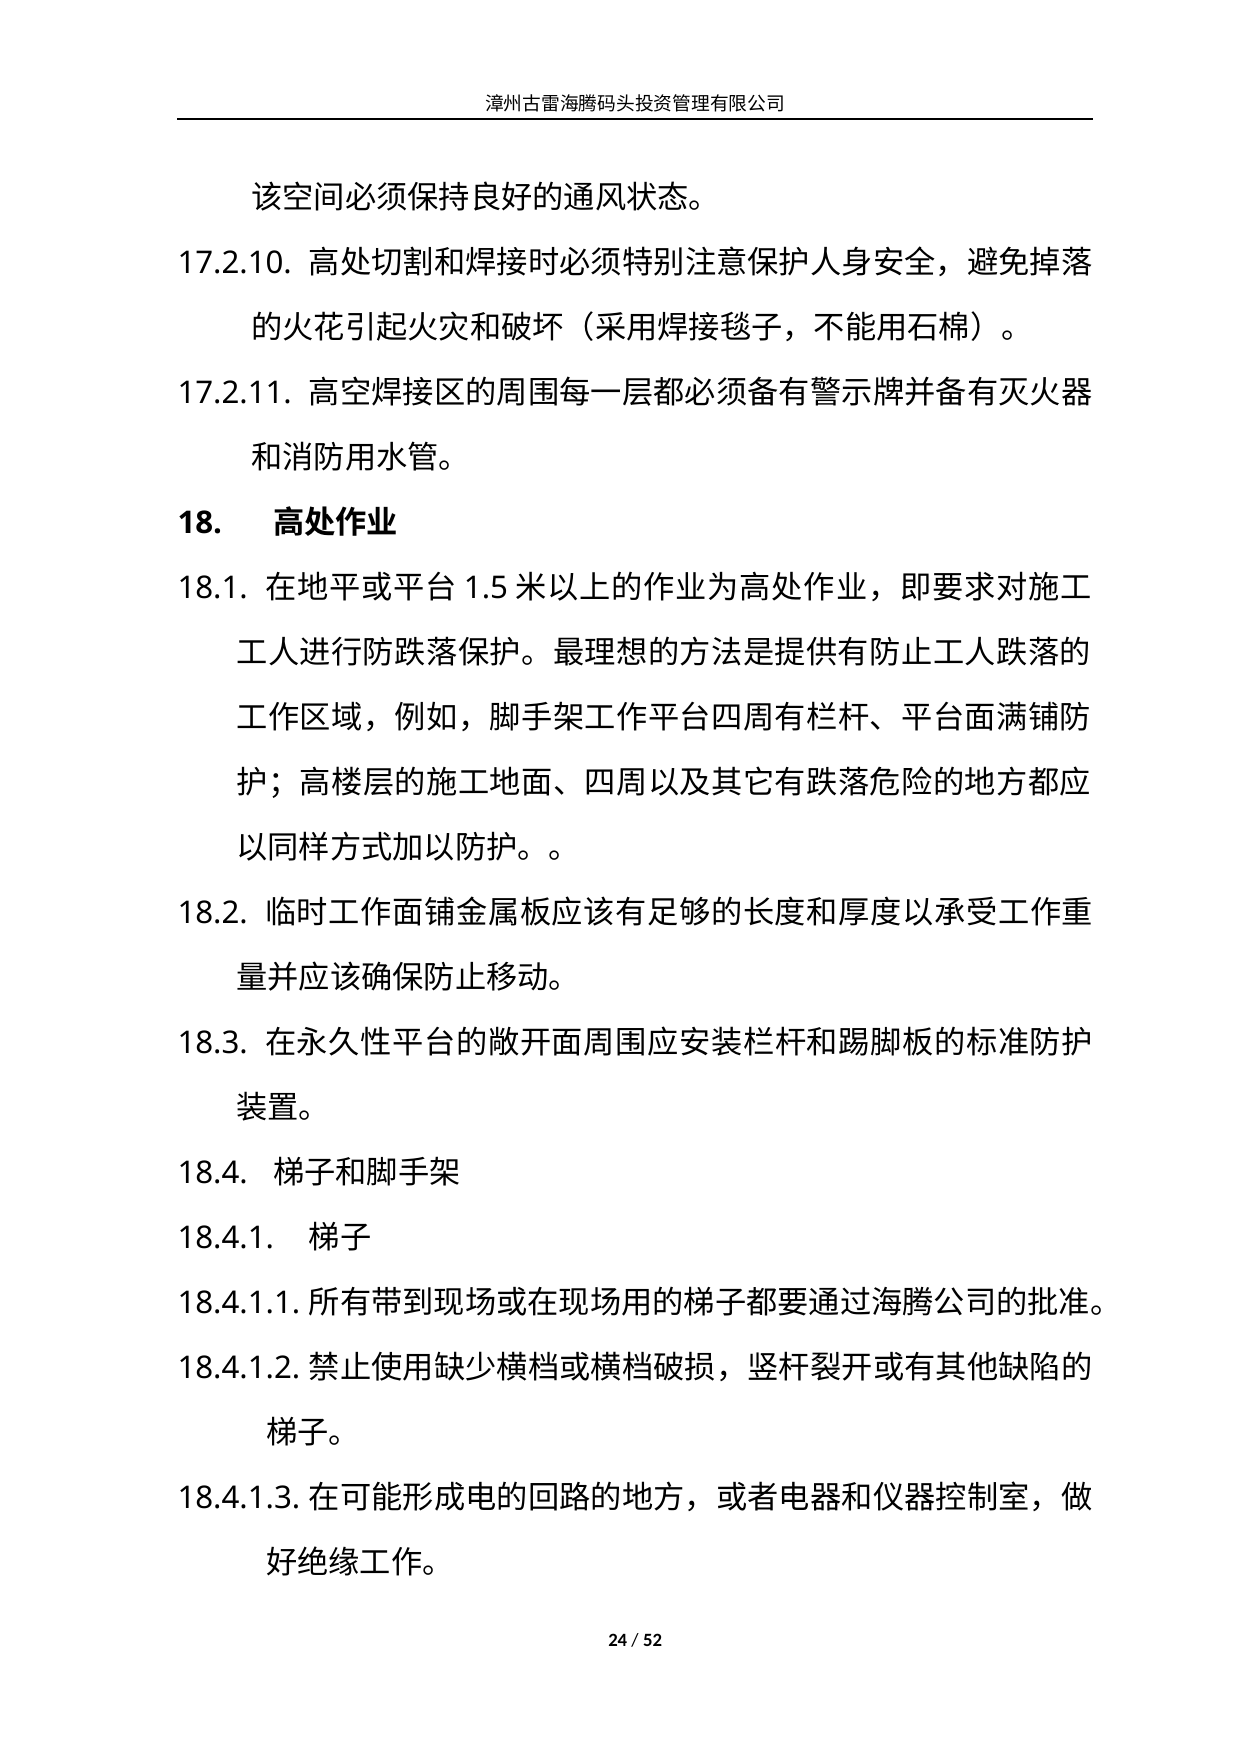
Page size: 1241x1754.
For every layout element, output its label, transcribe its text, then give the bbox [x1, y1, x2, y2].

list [177, 162, 1093, 227]
list 高空焊接区的周围每一层都必须备有警示牌并备有灭火器和消防用水管。 [177, 357, 1093, 487]
list 在可能形成电的回路的地方，或者电器和仪器控制室，做好绝缘工作。 [177, 1462, 1093, 1592]
list 梯子 [177, 1202, 1093, 1267]
list 梯子和脚手架 [177, 1137, 1093, 1202]
list 所有带到现场或在现场用的梯子都要通过海腾公司的批准。 [177, 1267, 1093, 1332]
list 高处切割和焊接时必须特别注意保护人身安全，避免掉落的火花引起火灾和破坏（采用焊接毯子，不能用石棉）。 [177, 227, 1093, 357]
list 禁止使用缺少横档或横档破损，竖杆裂开或有其他缺陷的梯子。 [177, 1332, 1093, 1462]
list 临时工作面铺金属板应该有足够的长度和厚度以承受工作重量并应该确保防止移动。 [177, 877, 1093, 1007]
list 在永久性平台的敞开面周围应安装栏杆和踢脚板的标准防护装置。 [177, 1007, 1093, 1137]
list 高处作业 [177, 487, 1093, 552]
list 在地平或平台1.5米以上的作业为高处作业，即要求对施工工人进行防跌落保护。最理想的方法是提供有防止工人跌落的工作区域，例如，脚手架工作平台四周有栏杆、平台面满铺防护；高楼层的施工地面、四周以及其它有跌落危险的地方都应以同样方式加以防护。。 [177, 552, 1093, 877]
